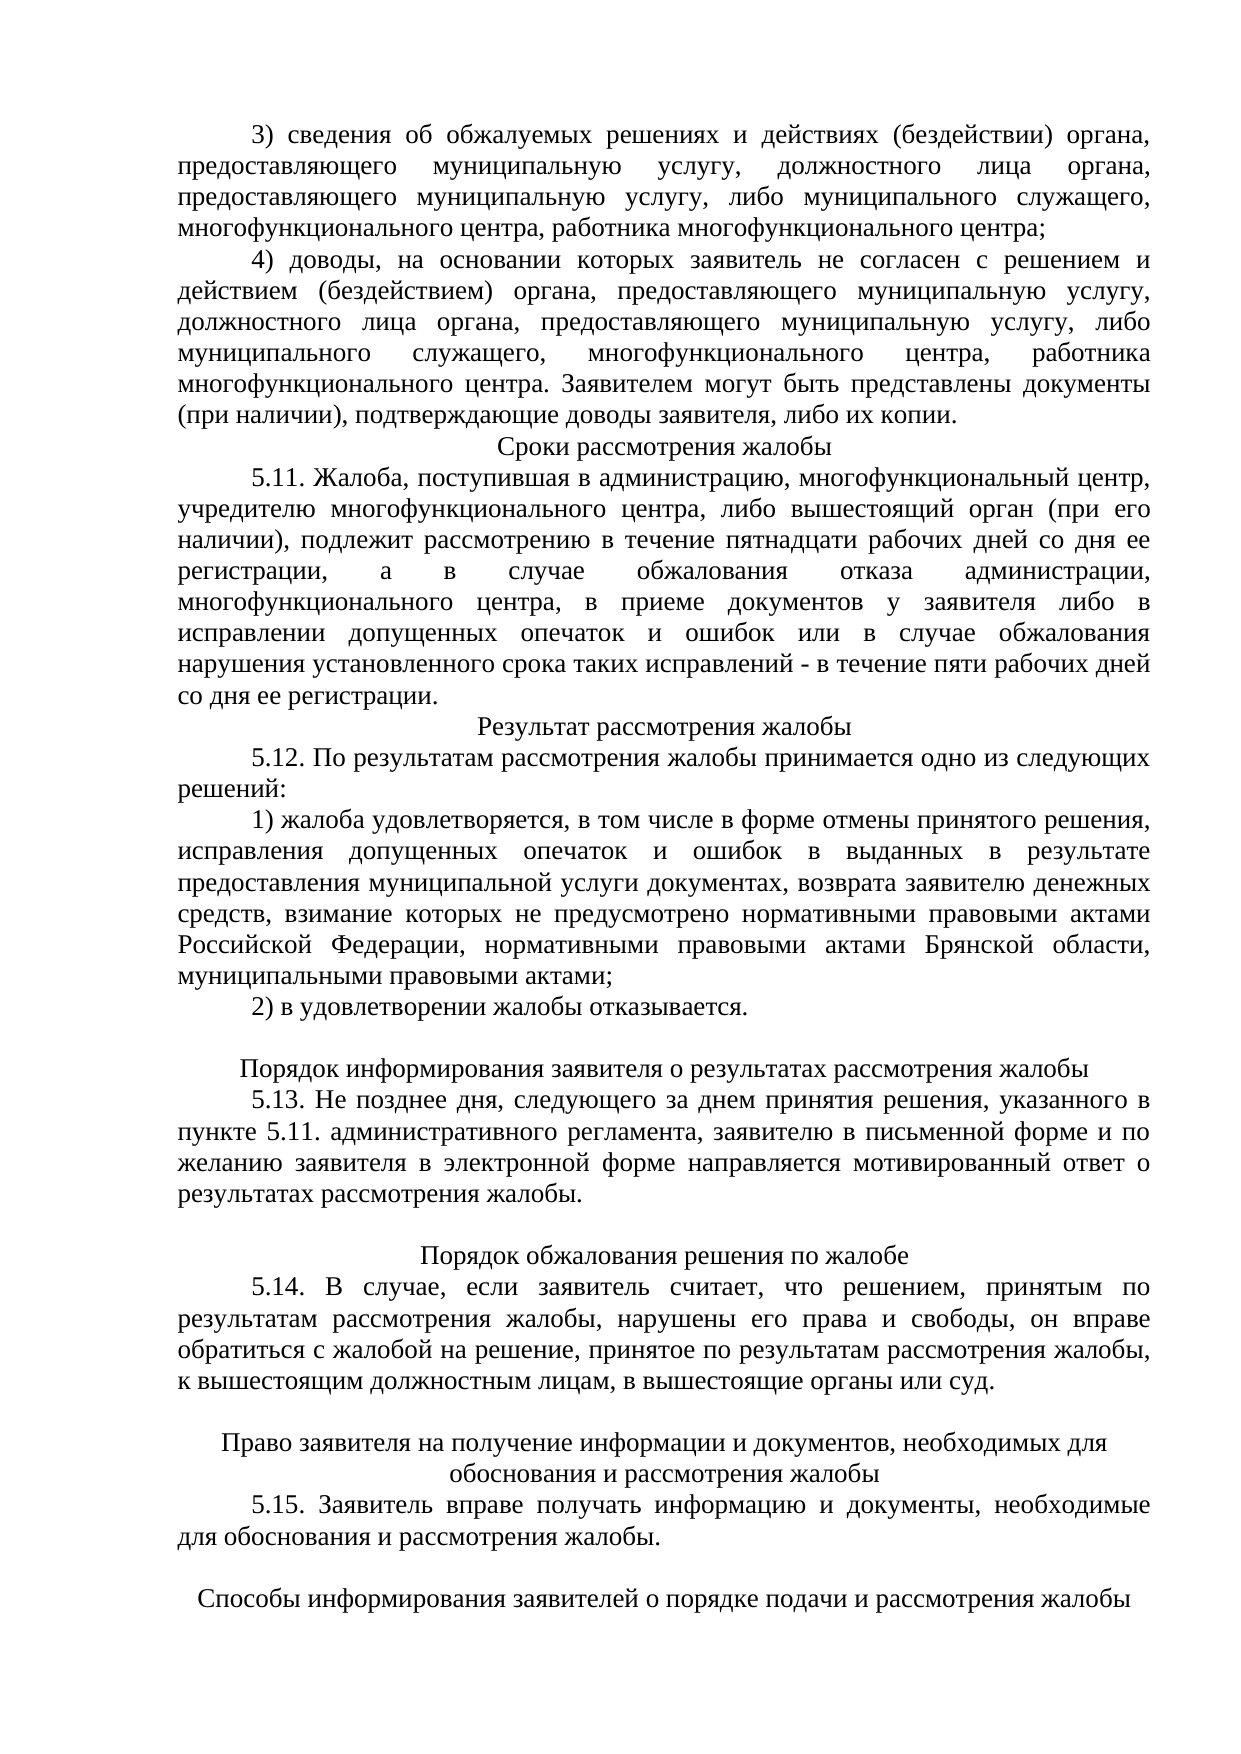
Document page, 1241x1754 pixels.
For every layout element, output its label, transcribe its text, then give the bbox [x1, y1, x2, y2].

text 5.13. Не позднее дня, следующего за днем принятия решения, указанного в пункте 5.11. административного регламента, заявителю в письменной форме и по желанию заявителя в электронной форме направляется мотивированный ответ о результатах рассмотрения жалобы. [177, 1084, 1152, 1208]
text 3) сведения об обжалуемых решениях и действиях (бездействии) органа, предоставляющего муниципальную услугу, должностного лица органа, предоставляющего муниципальную услугу, либо муниципального служащего, многофункционального центра, работника многофункционального центра; [177, 118, 1152, 243]
text 5.12. По результатам рассмотрения жалобы принимается одно из следующих решений: [177, 741, 1152, 803]
text 1) жалоба удовлетворяется, в том числе в форме отмены принятого решения, исправления допущенных опечаток и ошибок в выданных в результате предоставления муниципальной услуги документах, возврата заявителю денежных средств, взимание которых не предусмотрено нормативными правовыми актами Российской Федерации, нормативными правовыми актами Брянской области, муниципальными правовыми актами; [177, 803, 1152, 990]
text Сроки рассмотрения жалобы [177, 429, 1152, 461]
text Способы информирования заявителей о порядке подачи и рассмотрения жалобы [177, 1582, 1152, 1613]
text 5.14. В случае, если заявитель считает, что решением, принятым по результатам рассмотрения жалобы, нарушены его права и свободы, он вправе обратиться с жалобой на решение, принятое по результатам рассмотрения жалобы, к вышестоящим должностным лицам, в вышестоящие органы или суд. [177, 1271, 1152, 1395]
text 2) в удовлетворении жалобы отказывается. [177, 990, 1152, 1021]
text Порядок информирования заявителя о результатах рассмотрения жалобы [177, 1052, 1152, 1084]
text Результат рассмотрения жалобы [177, 710, 1152, 741]
text 4) доводы, на основании которых заявитель не согласен с решением и действием (бездействием) органа, предоставляющего муниципальную услугу, должностного лица органа, предоставляющего муниципальную услугу, либо муниципального служащего, многофункционального центра, работника многофункционального центра. Заявителем могут быть представлены документы (при наличии), подтверждающие доводы заявителя, либо их копии. [177, 243, 1152, 429]
text Порядок обжалования решения по жалобе [177, 1239, 1152, 1271]
text Право заявителя на получение информации и документов, необходимых для обоснования и рассмотрения жалобы [177, 1426, 1152, 1488]
text 5.15. Заявитель вправе получать информацию и документы, необходимые для обоснования и рассмотрения жалобы. [177, 1488, 1152, 1551]
text 5.11. Жалоба, поступившая в администрацию, многофункциональный центр, учредителю многофункционального центра, либо вышестоящий орган (при его наличии), подлежит рассмотрению в течение пятнадцати рабочих дней со дня ее регистрации, а в случае обжалования отказа администрации, многофункционального центра, в приеме документов у заявителя либо в исправлении допущенных опечаток и ошибок или в случае обжалования нарушения установленного срока таких исправлений - в течение пяти рабочих дней со дня ее регистрации. [177, 461, 1152, 710]
